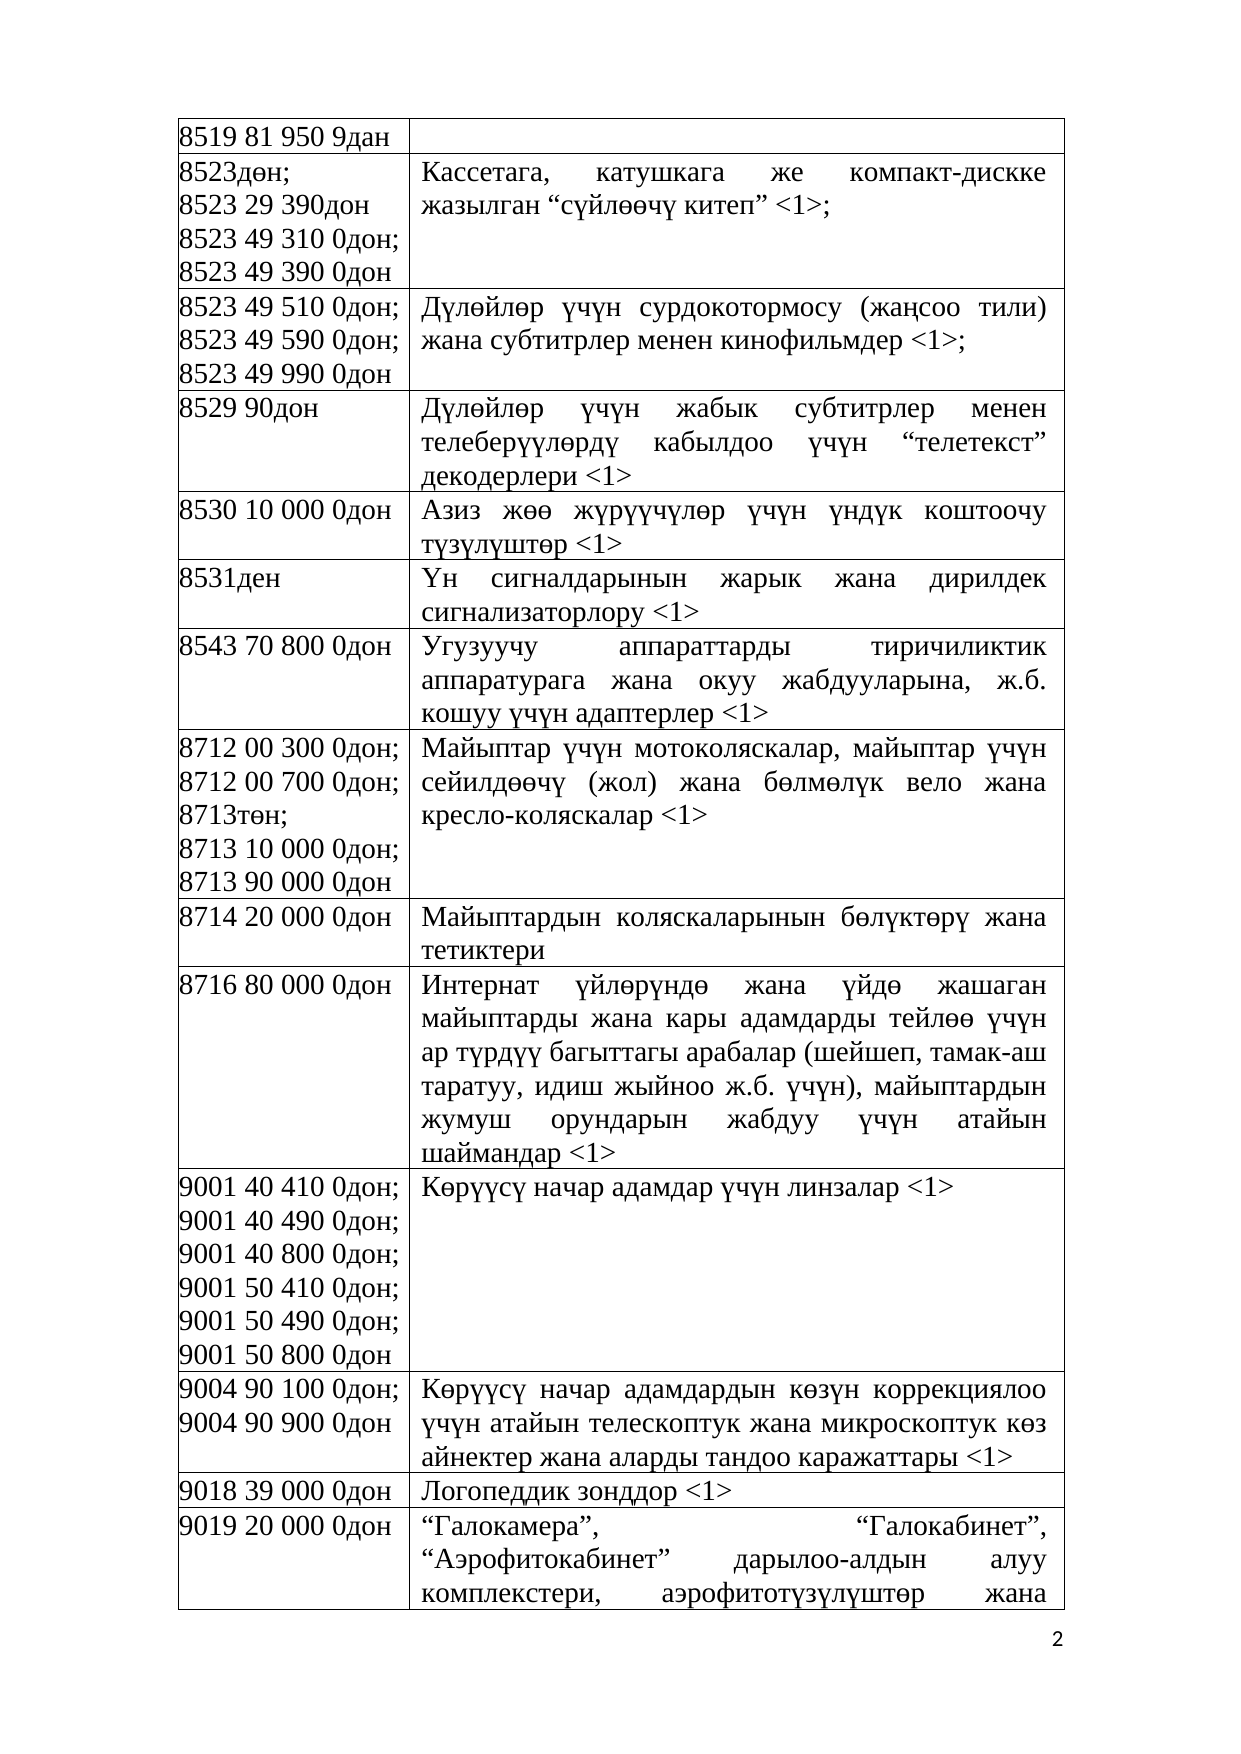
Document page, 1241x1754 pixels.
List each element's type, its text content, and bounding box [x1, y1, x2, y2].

table_cell 8530 10 000 0дон [179, 492, 409, 559]
table_cell Кассетага, катушкага же компакт-дискке жазылган “сүйлөөчү китеп” <1>; [410, 154, 1064, 288]
table_cell Майыптардын коляскаларынын бөлүктөрү жана тетиктери [410, 899, 1064, 966]
table_cell Майыптар үчүн мотоколяскалар, майыптар үчүн сейилдөөчү (жол) жана бөлмөлүк вело жана кресло-коляскалар <1> [410, 730, 1064, 898]
table_cell 8523дөн; 8523 29 390дон 8523 49 310 0дон; 8523 49 390 0дон [179, 154, 409, 288]
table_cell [410, 119, 1064, 153]
table_cell Дүлөйлөр үчүн жабык субтитрлер менен телеберүүлөрдү кабылдоо үчүн “телетекст” декодерлери <1> [410, 391, 1064, 491]
table_cell Көрүүсү начар адамдардын көзүн коррекциялоо үчүн атайын телескоптук жана микроскоптук көз айнектер жана аларды тандоо каражаттары <1> [410, 1372, 1064, 1472]
table_cell Көрүүсү начар адамдар үчүн линзалар <1> [410, 1169, 1064, 1371]
table_cell 9018 39 000 0дон [179, 1473, 409, 1507]
table_cell 8543 70 800 0дон [179, 629, 409, 729]
table_cell 8531ден [179, 560, 409, 627]
table_cell Интернат үйлөрүндө жана үйдө жашаган майыптарды жана кары адамдарды тейлөө үчүн ар түрдүү багыттагы арабалар (шейшеп, тамак-аш таратуу, идиш жыйноо ж.б. үчүн), майыптардын жумуш орундарын жабдуу үчүн атайын шаймандар <1> [410, 967, 1064, 1168]
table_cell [410, 1508, 1064, 1608]
table_cell Үн сигналдарынын жарык жана дирилдек сигнализаторлору <1> [410, 560, 1064, 627]
table_cell 8712 00 300 0дон; 8712 00 700 0дон; 8713төн; 8713 10 000 0дон; 8713 90 000 0дон [179, 730, 409, 898]
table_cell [179, 119, 409, 153]
table_cell 8714 20 000 0дон [179, 899, 409, 966]
table_cell 8716 80 000 0дон [179, 967, 409, 1168]
table_cell Угузуучу аппараттарды тиричиликтик аппаратурага жана окуу жабдууларына, ж.б. кошуу үчүн адаптерлер <1> [410, 629, 1064, 729]
table_cell 8529 90дон [179, 391, 409, 491]
table_cell Азиз жөө жүрүүчүлөр үчүн үндүк коштоочу түзүлүштөр <1> [410, 492, 1064, 559]
table_cell 9019 20 000 0дон [179, 1508, 409, 1608]
table_cell Дүлөйлөр үчүн сурдокотормосу (жаңсоо тили) жана субтитрлер менен кинофильмдер <1>; [410, 289, 1064, 389]
table_cell 9001 40 410 0дон; 9001 40 490 0дон; 9001 40 800 0дон; 9001 50 410 0дон; 9001 50 490 0дон; 9001 50 800 0дон [179, 1169, 409, 1371]
table_cell 9004 90 100 0дон; 9004 90 900 0дон [179, 1372, 409, 1472]
table_cell Логопеддик зонддор <1> [410, 1473, 1064, 1507]
table_cell 8523 49 510 0дон; 8523 49 590 0дон; 8523 49 990 0дон [179, 289, 409, 389]
